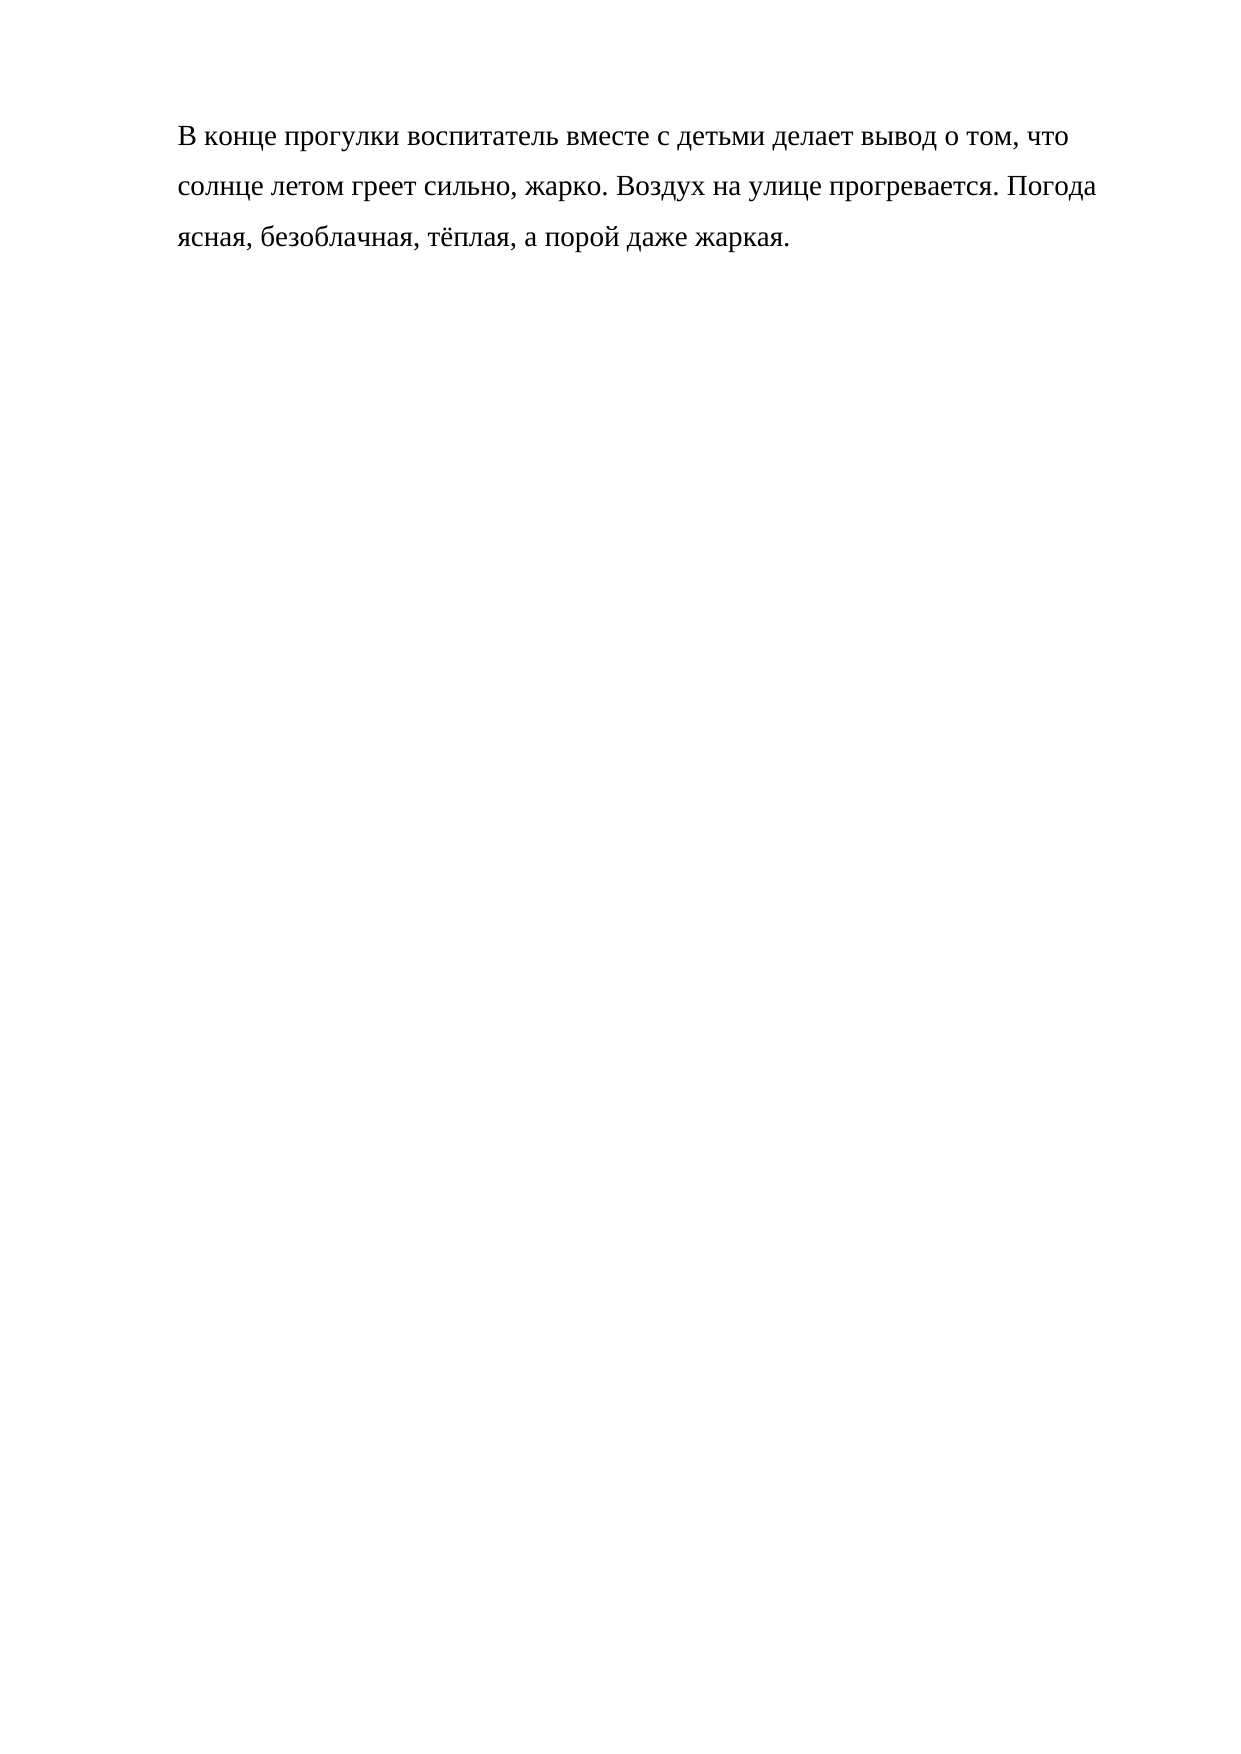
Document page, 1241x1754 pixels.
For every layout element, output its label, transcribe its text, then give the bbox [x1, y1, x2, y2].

text В конце прогулки воспитатель вместе с детьми делает вывод о том, что солнце летом греет сильно, жарко. Воздух на улице прогревается. Погода ясная, безоблачная, тёплая, а порой даже жаркая. [177, 118, 1152, 252]
